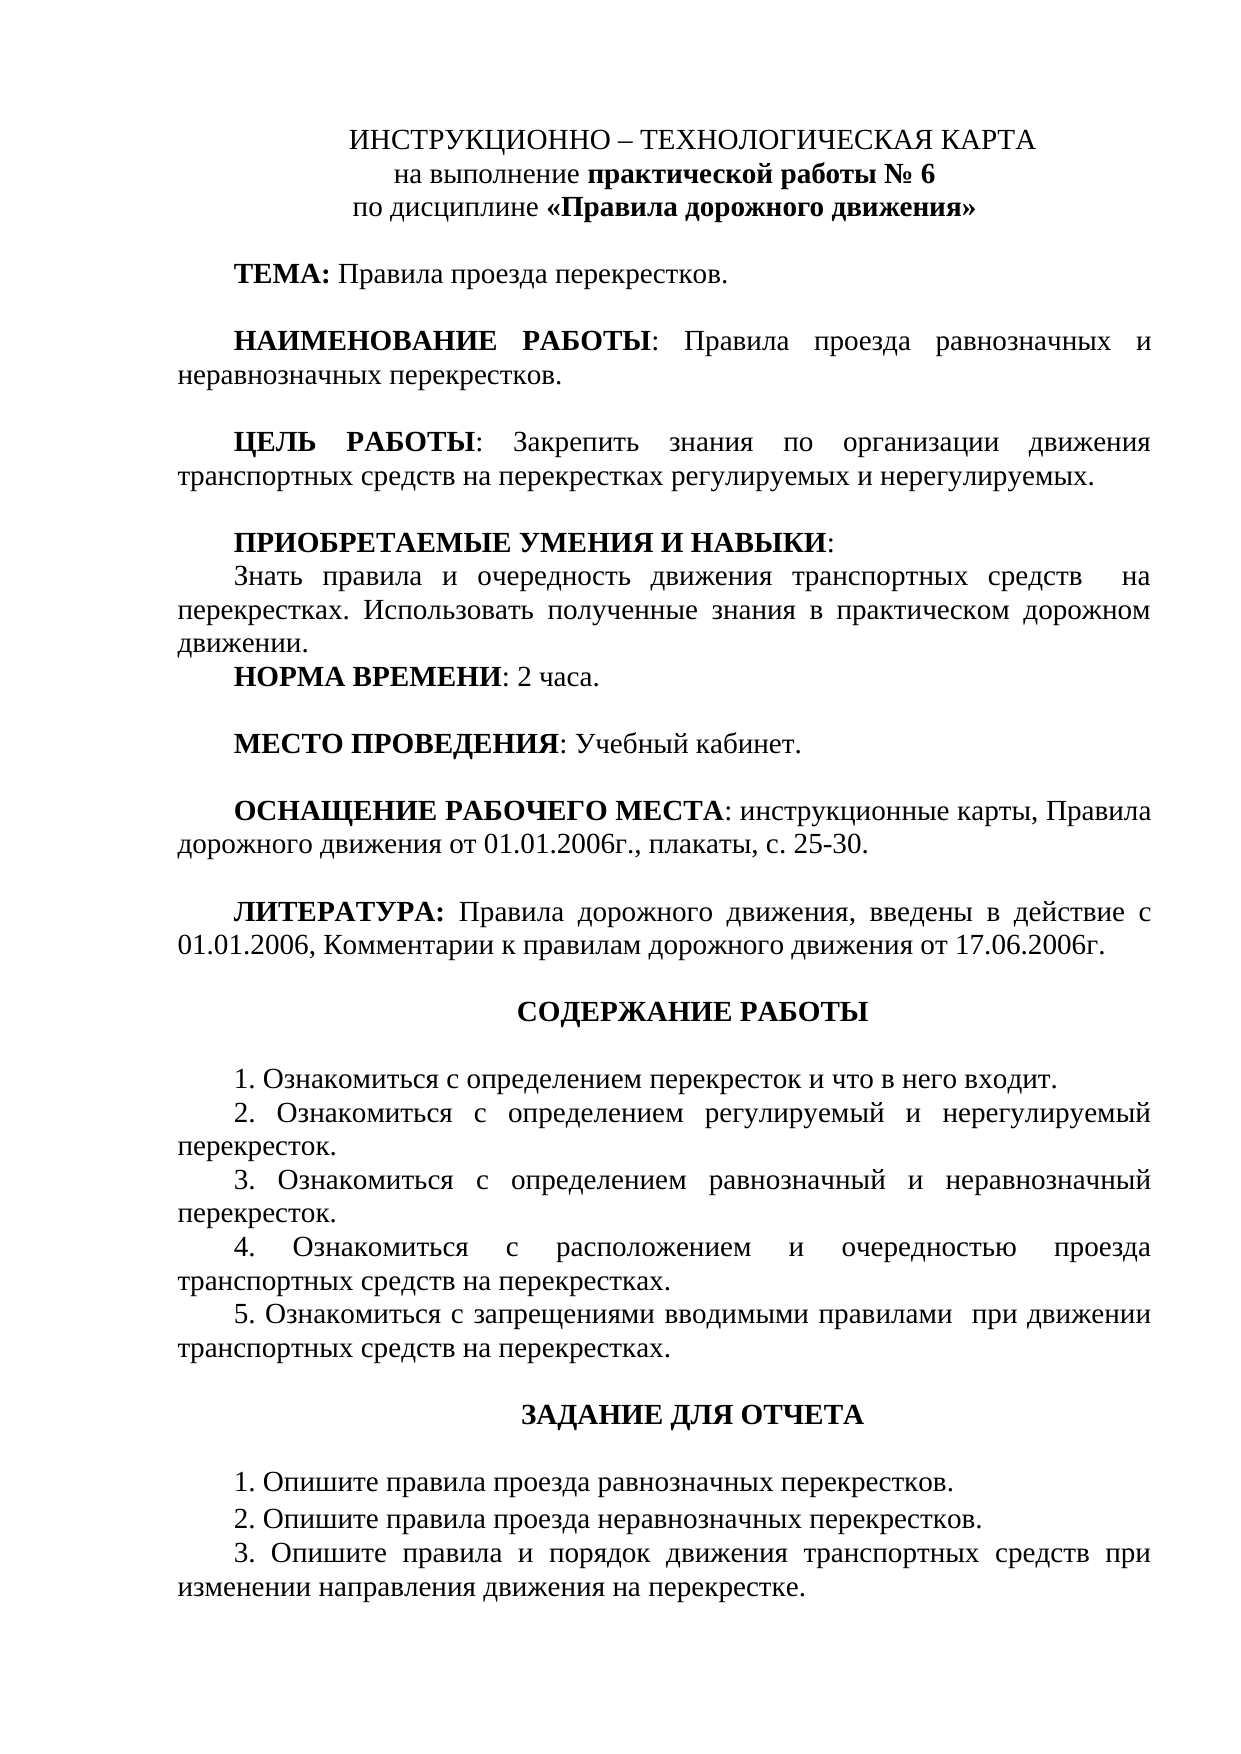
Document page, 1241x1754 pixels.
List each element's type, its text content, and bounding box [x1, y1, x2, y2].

text ПРИОБРЕТАЕМЫЕ УМЕНИЯ И НАВЫКИ: [177, 525, 1152, 558]
text 3. Ознакомиться с определением равнозначный и неравнозначный перекресток. [177, 1162, 1152, 1229]
subtitle по дисциплине «Правила дорожного движения» [177, 189, 1152, 223]
text ОСНАЩЕНИЕ РАБОЧЕГО МЕСТА: инструкционные карты, Правила дорожного движения от 01.01.2006г., плакаты, с. 25-30. [177, 793, 1152, 860]
text НОРМА ВРЕМЕНИ: 2 часа. [177, 659, 1152, 692]
text СОДЕРЖАНИЕ РАБОТЫ [177, 994, 1152, 1028]
text 5. Ознакомиться с запрещениями вводимыми правилами при движении транспортных средств на перекрестках. [177, 1296, 1152, 1363]
subtitle ИНСТРУКЦИОННО – ТЕХНОЛОГИЧЕСКАЯ КАРТА [177, 122, 1152, 156]
text ТЕМА: Правила проезда перекрестков. [177, 256, 1152, 290]
subtitle на выполнение практической работы № 6 [177, 156, 1152, 189]
text НАИМЕНОВАНИЕ РАБОТЫ: Правила проезда равнозначных и неравнозначных перекрестков. [177, 323, 1152, 391]
text 4. Ознакомиться с расположением и очередностью проезда транспортных средств на перекрестках. [177, 1229, 1152, 1296]
text ЦЕЛЬ РАБОТЫ: Закрепить знания по организации движения транспортных средств на перекрестках регулируемых и нерегулируемых. [177, 424, 1152, 491]
text 1. Ознакомиться с определением перекресток и что в него входит. [177, 1061, 1152, 1095]
text ЗАДАНИЕ ДЛЯ ОТЧЕТА [177, 1397, 1152, 1430]
text 2. Ознакомиться с определением регулируемый и нерегулируемый перекресток. [177, 1095, 1152, 1162]
text Знать правила и очередность движения транспортных средств на перекрестках. Использовать полученные знания в практическом дорожном движении. [177, 558, 1152, 659]
subtitle 2. Опишите правила проезда неравнозначных перекрестков. [177, 1502, 1152, 1535]
text ЛИТЕРАТУРА: Правила дорожного движения, введены в действие с 01.01.2006, Комментарии к правилам дорожного движения от 17.06.2006г. [177, 894, 1152, 961]
text МЕСТО ПРОВЕДЕНИЯ: Учебный кабинет. [177, 726, 1152, 759]
text 3. Опишите правила и порядок движения транспортных средств при изменении направления движения на перекрестке. [177, 1535, 1152, 1602]
text 1. Опишите правила проезда равнозначных перекрестков. [177, 1464, 1152, 1497]
